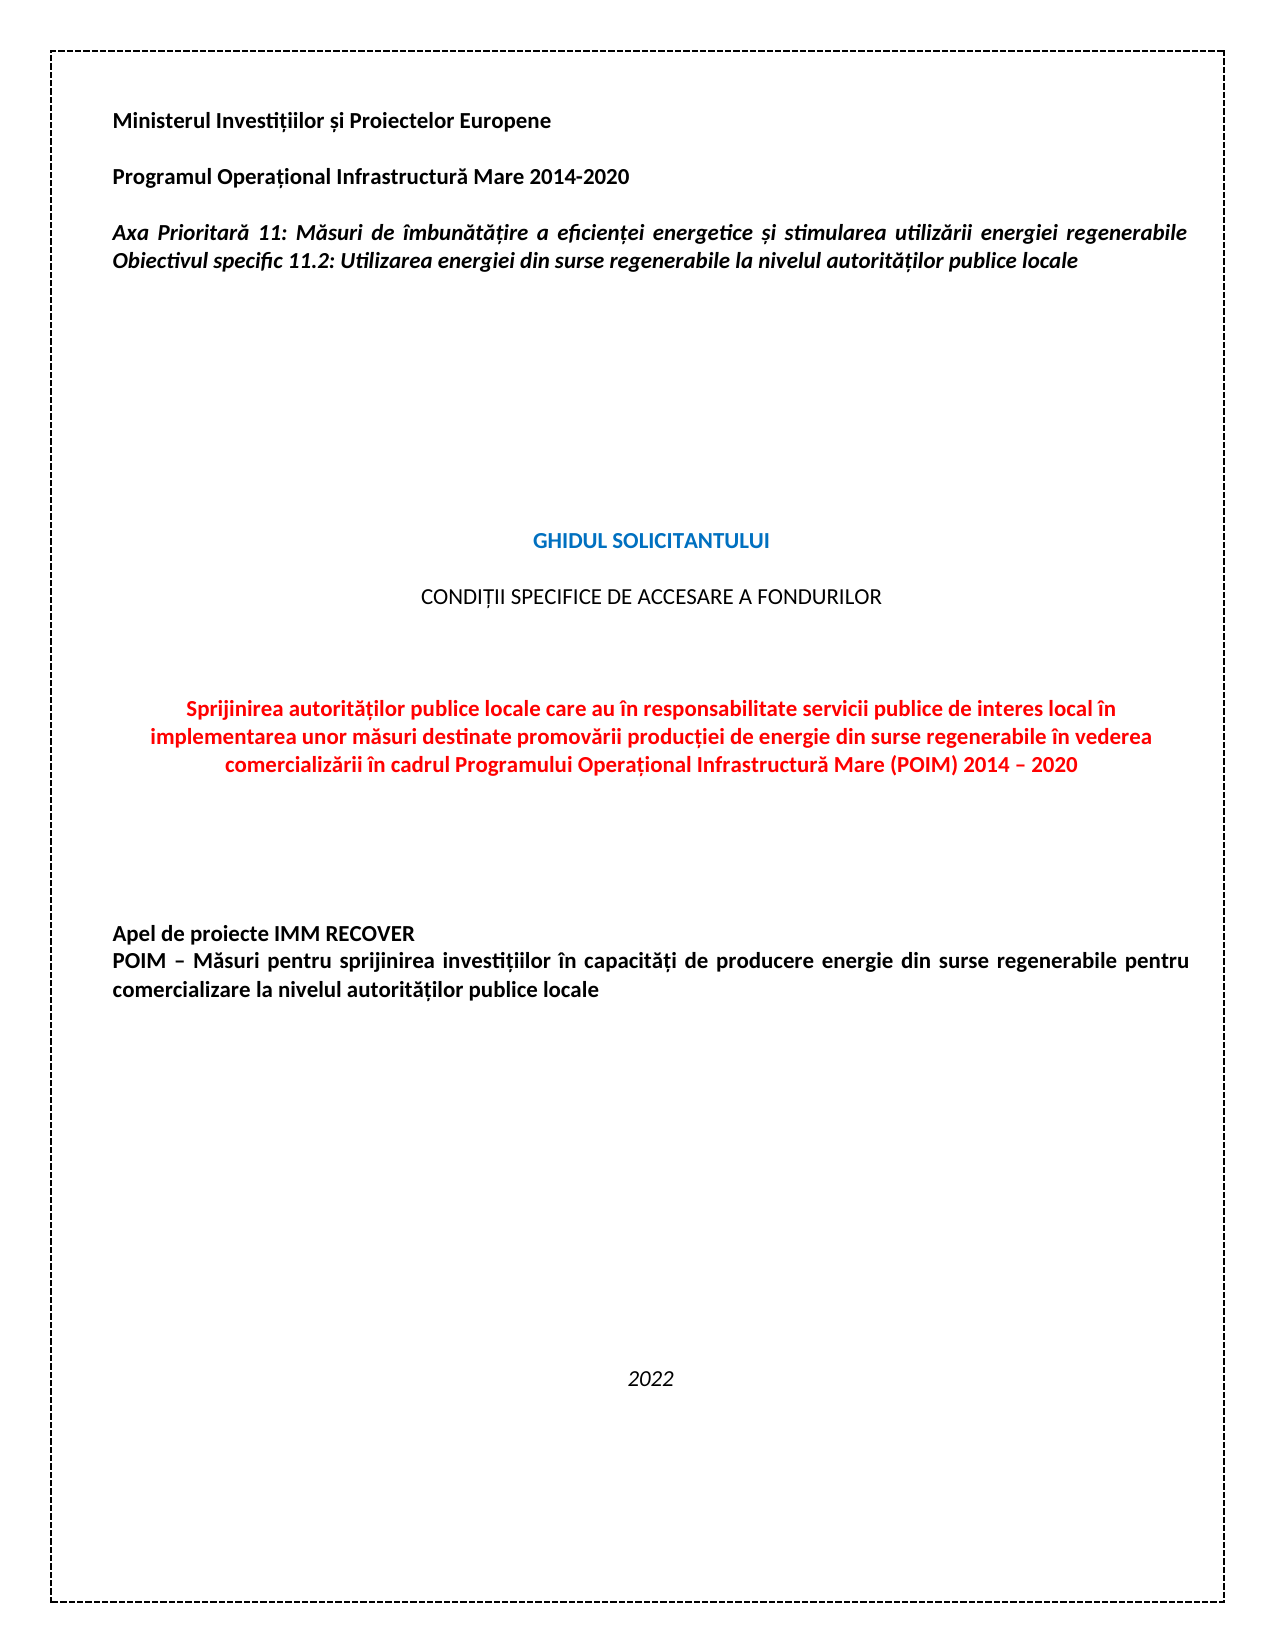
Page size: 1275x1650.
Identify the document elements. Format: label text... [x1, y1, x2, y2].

text 2022 [112, 1364, 1191, 1392]
text Sprijinirea autorităților publice locale care au în responsabilitate servicii publice de interes local în implementarea unor măsuri destinate promovării producției de energie din surse regenerabile în vederea comercializării în cadrul Programului Operațional Infrastructură Mare (POIM) 2014 – 2020 [112, 694, 1191, 778]
text Axa Prioritară 11: Măsuri de îmbunătățire a eficienței energetice și stimularea utilizării energiei regenerabile Obiectivul specific 11.2: Utilizarea energiei din surse regenerabile la nivelul autorităților publice locale [112, 218, 1191, 274]
text Programul Operaţional Infrastructură Mare 2014-2020 [112, 162, 1191, 190]
text POIM – Măsuri pentru sprijinirea investiţiilor în capacităţi de producere energie din surse regenerabile pentru comercializare la nivelul autorităților publice locale [112, 947, 1191, 1003]
text Apel de proiecte IMM RECOVER [112, 919, 1191, 947]
text GHIDUL SOLICITANTULUI [112, 526, 1191, 554]
text Ministerul Investițiilor și Proiectelor Europene [112, 106, 1191, 134]
text CONDIȚII SPECIFICE DE ACCESARE A FONDURILOR [112, 582, 1191, 610]
